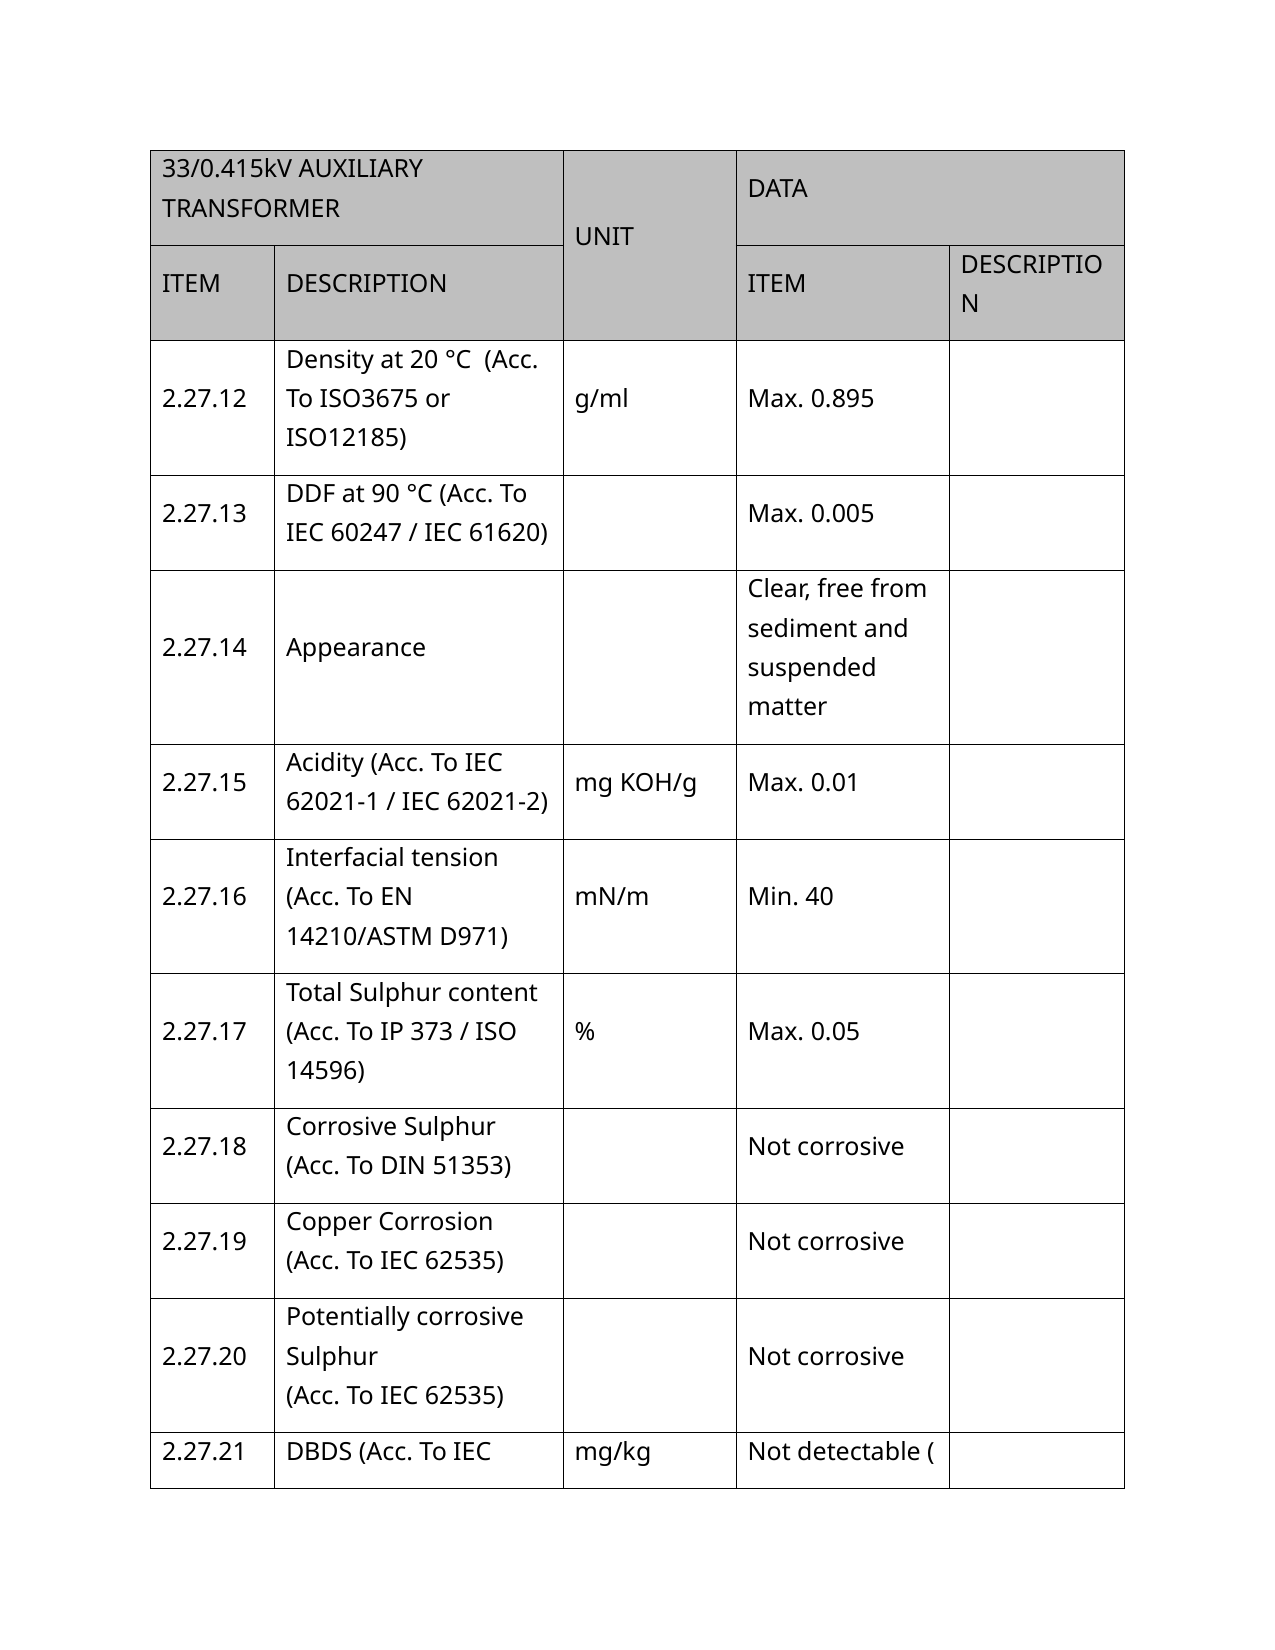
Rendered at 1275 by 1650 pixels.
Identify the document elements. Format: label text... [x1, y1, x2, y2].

table_cell [950, 1299, 1124, 1432]
table_cell 2.27.16 [151, 840, 274, 973]
table_cell Appearance [275, 571, 563, 743]
table_cell Copper Corrosion (Acc. To IEC 62535) [275, 1204, 563, 1298]
table_cell Total Sulphur content (Acc. To IP 373 / ISO 14596) [275, 974, 563, 1107]
table_cell 2.27.19 [151, 1204, 274, 1298]
table_cell mg/kg [564, 1433, 736, 1488]
table_header DATA [737, 151, 1124, 245]
table_cell Min. 40 [737, 840, 949, 973]
table_cell Not corrosive [737, 1299, 949, 1432]
table_cell [564, 476, 736, 570]
table_cell Density at 20 °C (Acc. To ISO3675 or ISO12185) [275, 341, 563, 475]
table_cell mg KOH/g [564, 745, 736, 839]
table_cell [564, 1204, 736, 1298]
table_cell [950, 1204, 1124, 1298]
table_cell g/ml [564, 341, 736, 475]
table_cell 2.27.21 [151, 1433, 274, 1488]
table_cell [950, 840, 1124, 973]
table_cell DBDS (Acc. To IEC 62697-1) [275, 1433, 563, 1488]
table_cell 2.27.18 [151, 1109, 274, 1203]
table_cell [950, 476, 1124, 570]
table_cell Clear, free from sediment and suspended matter [737, 571, 949, 743]
table_cell Max. 0.05 [737, 974, 949, 1107]
table_cell Max. 0.005 [737, 476, 949, 570]
table_cell 2.27.17 [151, 974, 274, 1107]
table_cell 2.27.13 [151, 476, 274, 570]
table_header 33/0.415kV AUXILIARY TRANSFORMER [151, 151, 563, 245]
table_cell Interfacial tension (Acc. To EN 14210/ASTM D971) [275, 840, 563, 973]
table_cell mN/m [564, 840, 736, 973]
table_cell Max. 0.895 [737, 341, 949, 475]
table_cell Not corrosive [737, 1109, 949, 1203]
table_cell ITEM [151, 246, 274, 340]
table_cell Not detectable ( <5 ) [737, 1433, 949, 1488]
table_cell [950, 341, 1124, 475]
table_cell 2.27.20 [151, 1299, 274, 1432]
table_cell [564, 571, 736, 743]
table_header UNIT [564, 151, 736, 340]
table_cell Max. 0.01 [737, 745, 949, 839]
table_cell % [564, 974, 736, 1107]
table_cell [950, 571, 1124, 743]
table_cell Not corrosive [737, 1204, 949, 1298]
table_cell [564, 1109, 736, 1203]
table_cell ITEM [737, 246, 949, 340]
table_cell DDF at 90 °C (Acc. To IEC 60247 / IEC 61620) [275, 476, 563, 570]
table_cell [950, 745, 1124, 839]
table_cell Corrosive Sulphur (Acc. To DIN 51353) [275, 1109, 563, 1203]
table_cell Potentially corrosive Sulphur (Acc. To IEC 62535) [275, 1299, 563, 1432]
table_cell 2.27.15 [151, 745, 274, 839]
table_cell [950, 1109, 1124, 1203]
table_cell DESCRIPTION [950, 246, 1124, 340]
table_cell [950, 974, 1124, 1107]
table_cell 2.27.14 [151, 571, 274, 743]
table_cell Acidity (Acc. To IEC 62021-1 / IEC 62021-2) [275, 745, 563, 839]
table_cell [564, 1299, 736, 1432]
table_cell 2.27.12 [151, 341, 274, 475]
table_cell [950, 1433, 1124, 1488]
table_cell DESCRIPTION [275, 246, 563, 340]
